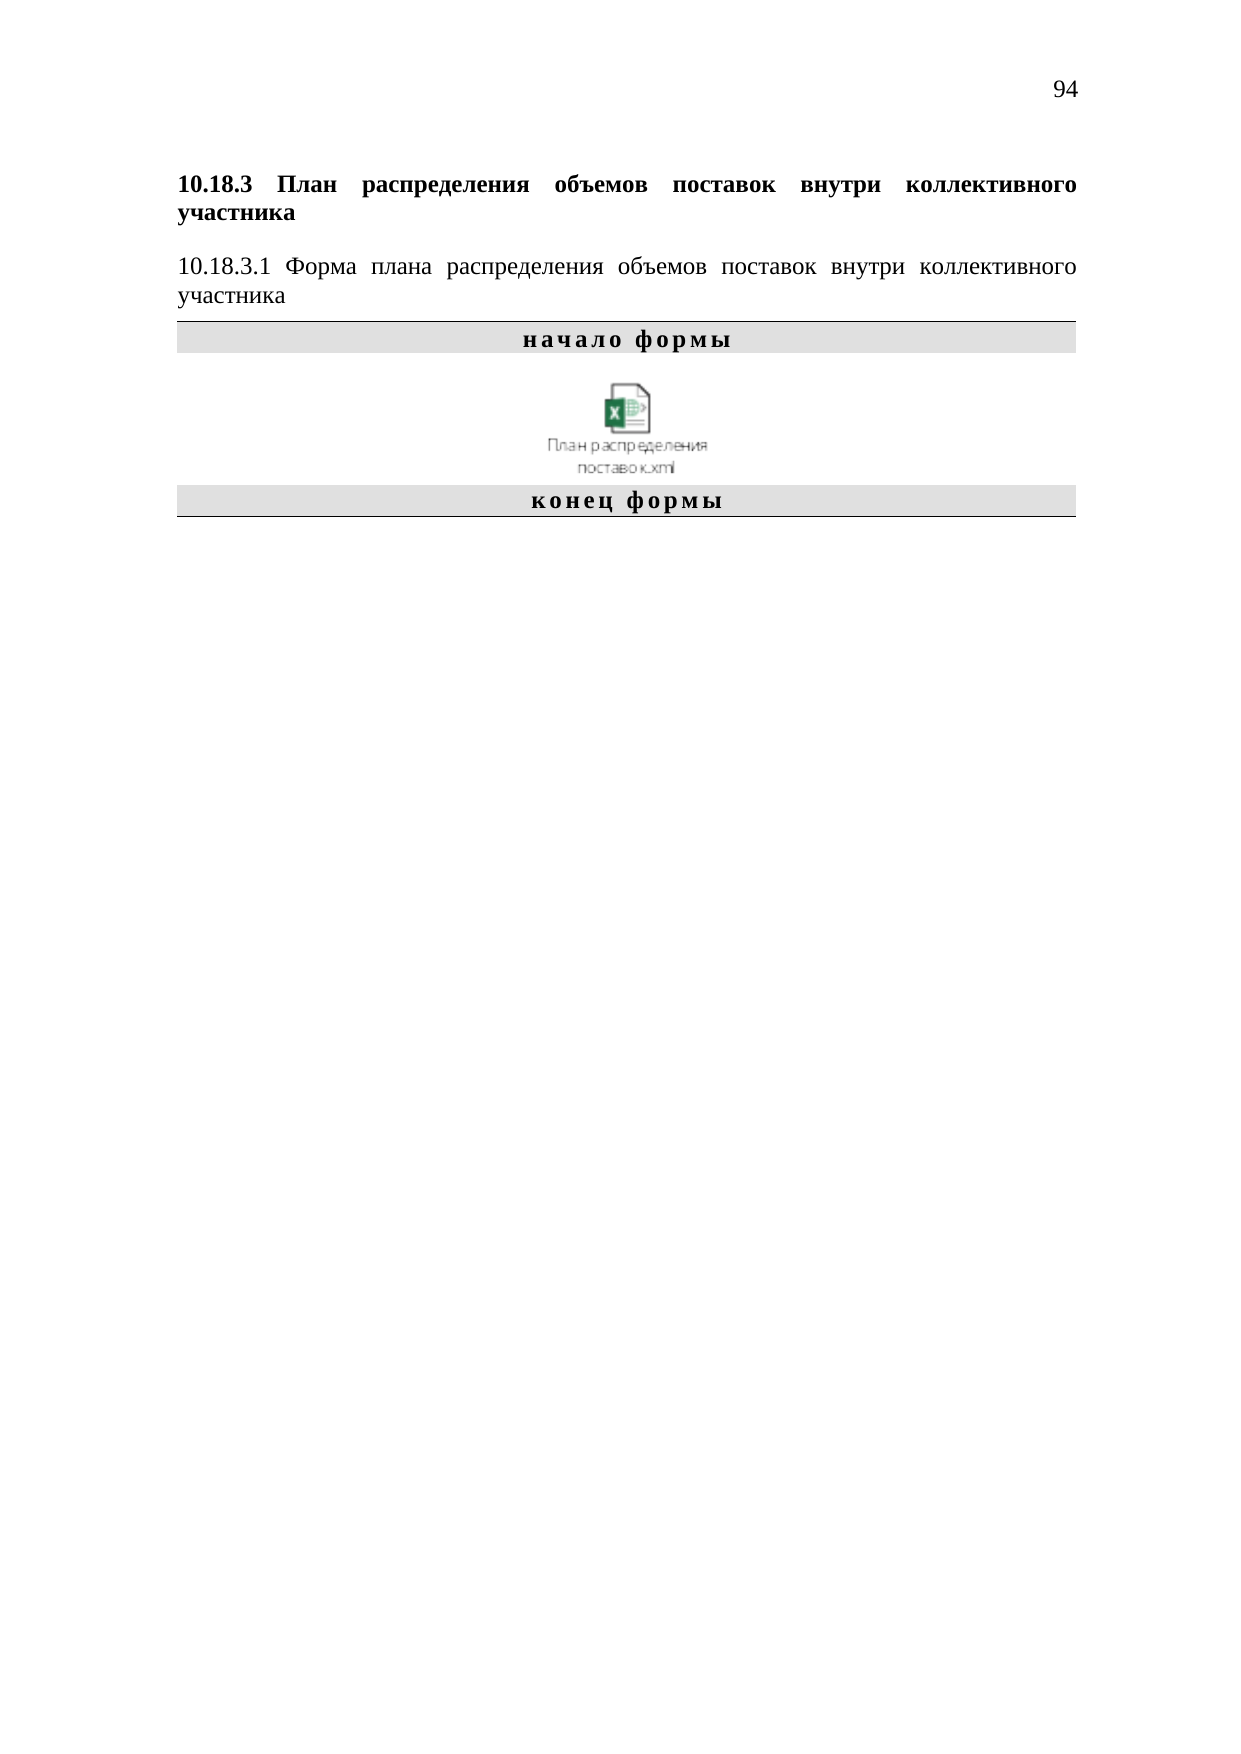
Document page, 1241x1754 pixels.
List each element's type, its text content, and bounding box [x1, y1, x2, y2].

text конец формы [177, 485, 1076, 516]
text 10.18.3.1 Форма плана распределения объемов поставок внутри коллективного участника [177, 251, 1078, 309]
text 10.18.3 План распределения объемов поставок внутри коллективного участника [177, 169, 1078, 226]
text начало формы [177, 322, 1076, 353]
